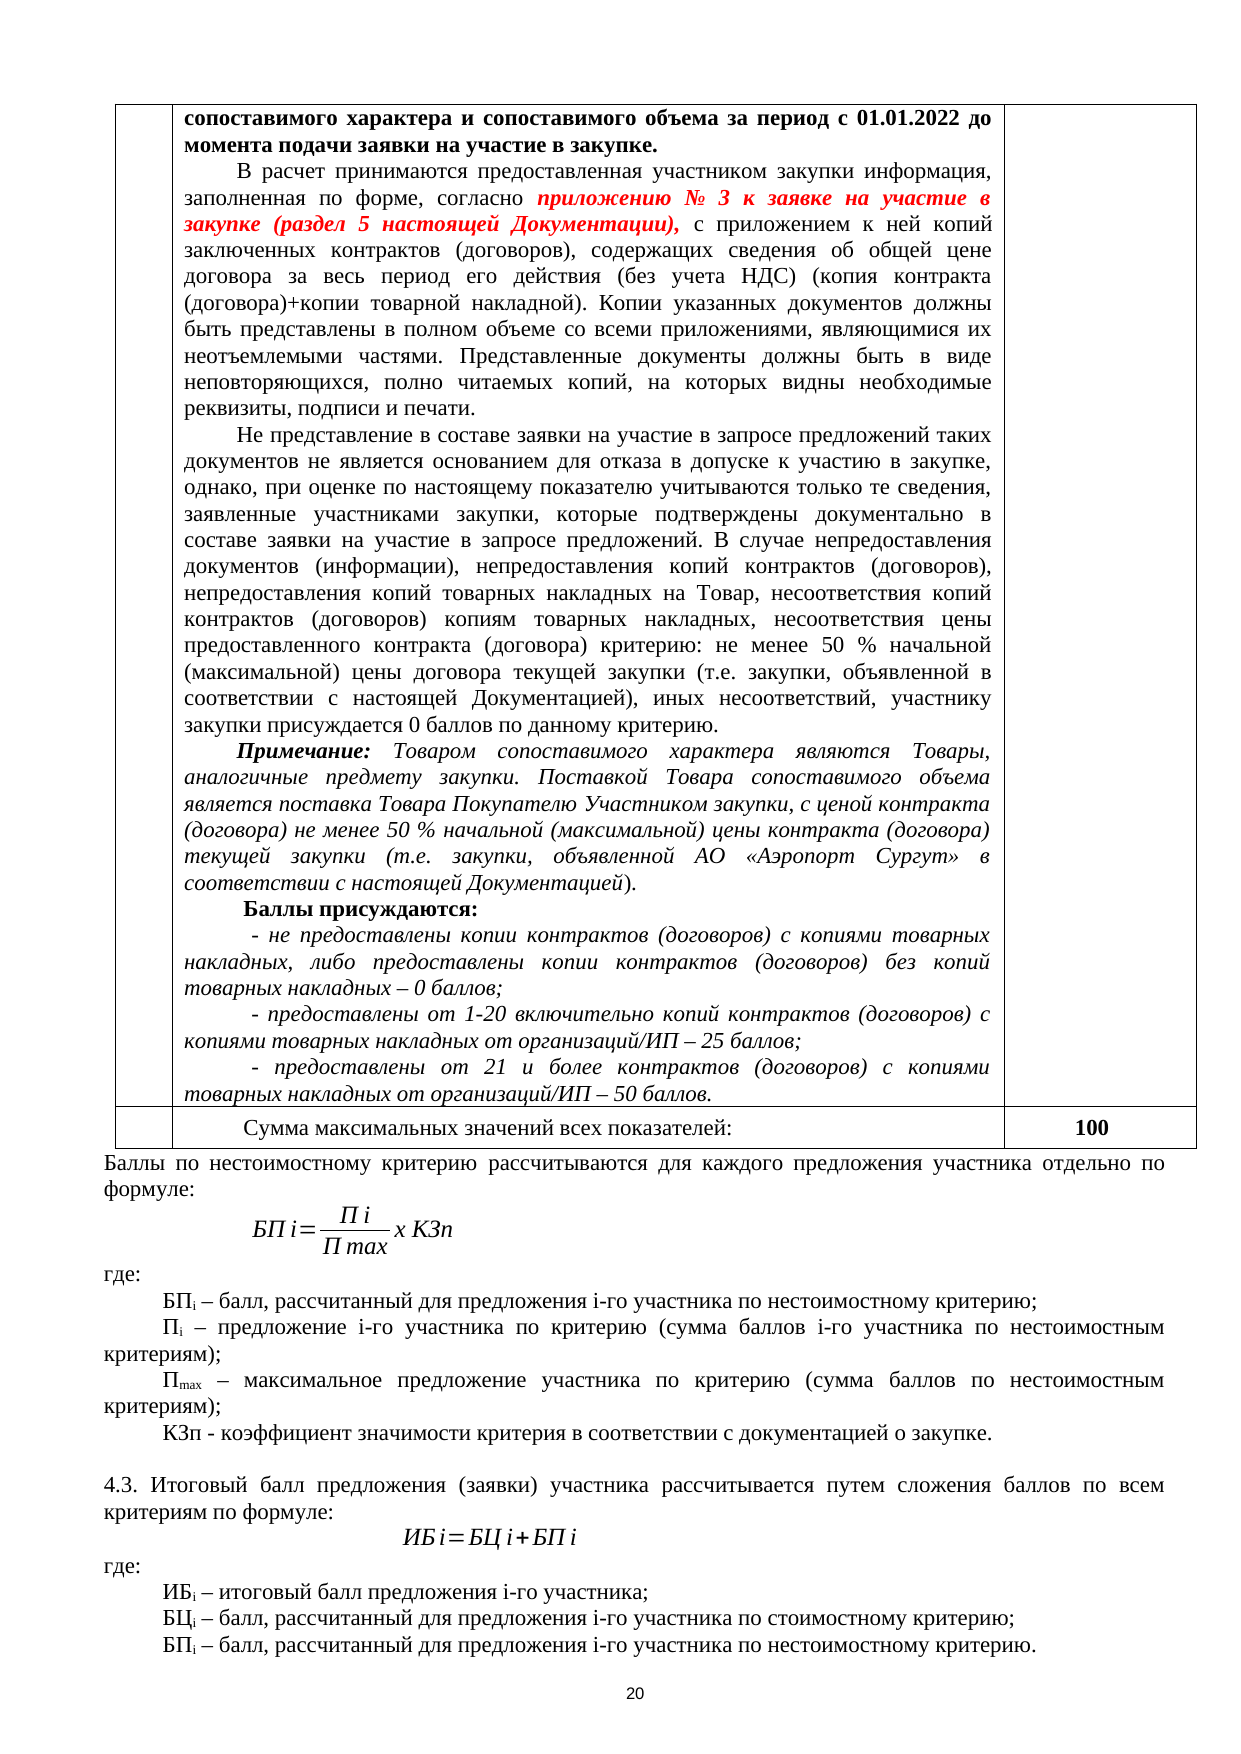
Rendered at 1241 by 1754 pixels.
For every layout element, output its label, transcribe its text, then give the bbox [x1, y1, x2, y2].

table_cell 100 [1005, 1107, 1196, 1148]
text ИБi – итоговый балл предложения i-го участника; [103, 1578, 1167, 1604]
text 4.3. Итоговый балл предложения (заявки) участника рассчитывается путем сложения баллов по всем критериям по формуле: [103, 1471, 1167, 1524]
text БПi – балл, рассчитанный для предложения i-го участника по нестоимостному критерию; [103, 1287, 1167, 1313]
text где: [103, 1261, 1167, 1287]
text Пi – предложение i-го участника по критерию (сумма баллов i-го участника по нестоимостным критериям); [103, 1313, 1167, 1366]
text КЗп - коэффициент значимости критерия в соответствии с документацией о закупке. [103, 1419, 1167, 1445]
text Баллы по нестоимостному критерию рассчитываются для каждого предложения участника отдельно по формуле: [103, 1149, 1167, 1202]
table_cell Сумма максимальных значений всех показателей: [173, 1107, 1004, 1148]
table_cell 50 [1005, 105, 1196, 1106]
table_cell 3 [116, 105, 172, 1106]
table_cell [116, 1107, 172, 1148]
text где: [103, 1552, 1167, 1578]
text БПi – балл, рассчитанный для предложения i-го участника по нестоимостному критерию. [103, 1631, 1167, 1657]
text Пmax – максимальное предложение участника по критерию (сумма баллов по нестоимостным критериям); [103, 1366, 1167, 1419]
text БЦi – балл, рассчитанный для предложения i-го участника по стоимостному критерию; [103, 1604, 1167, 1631]
